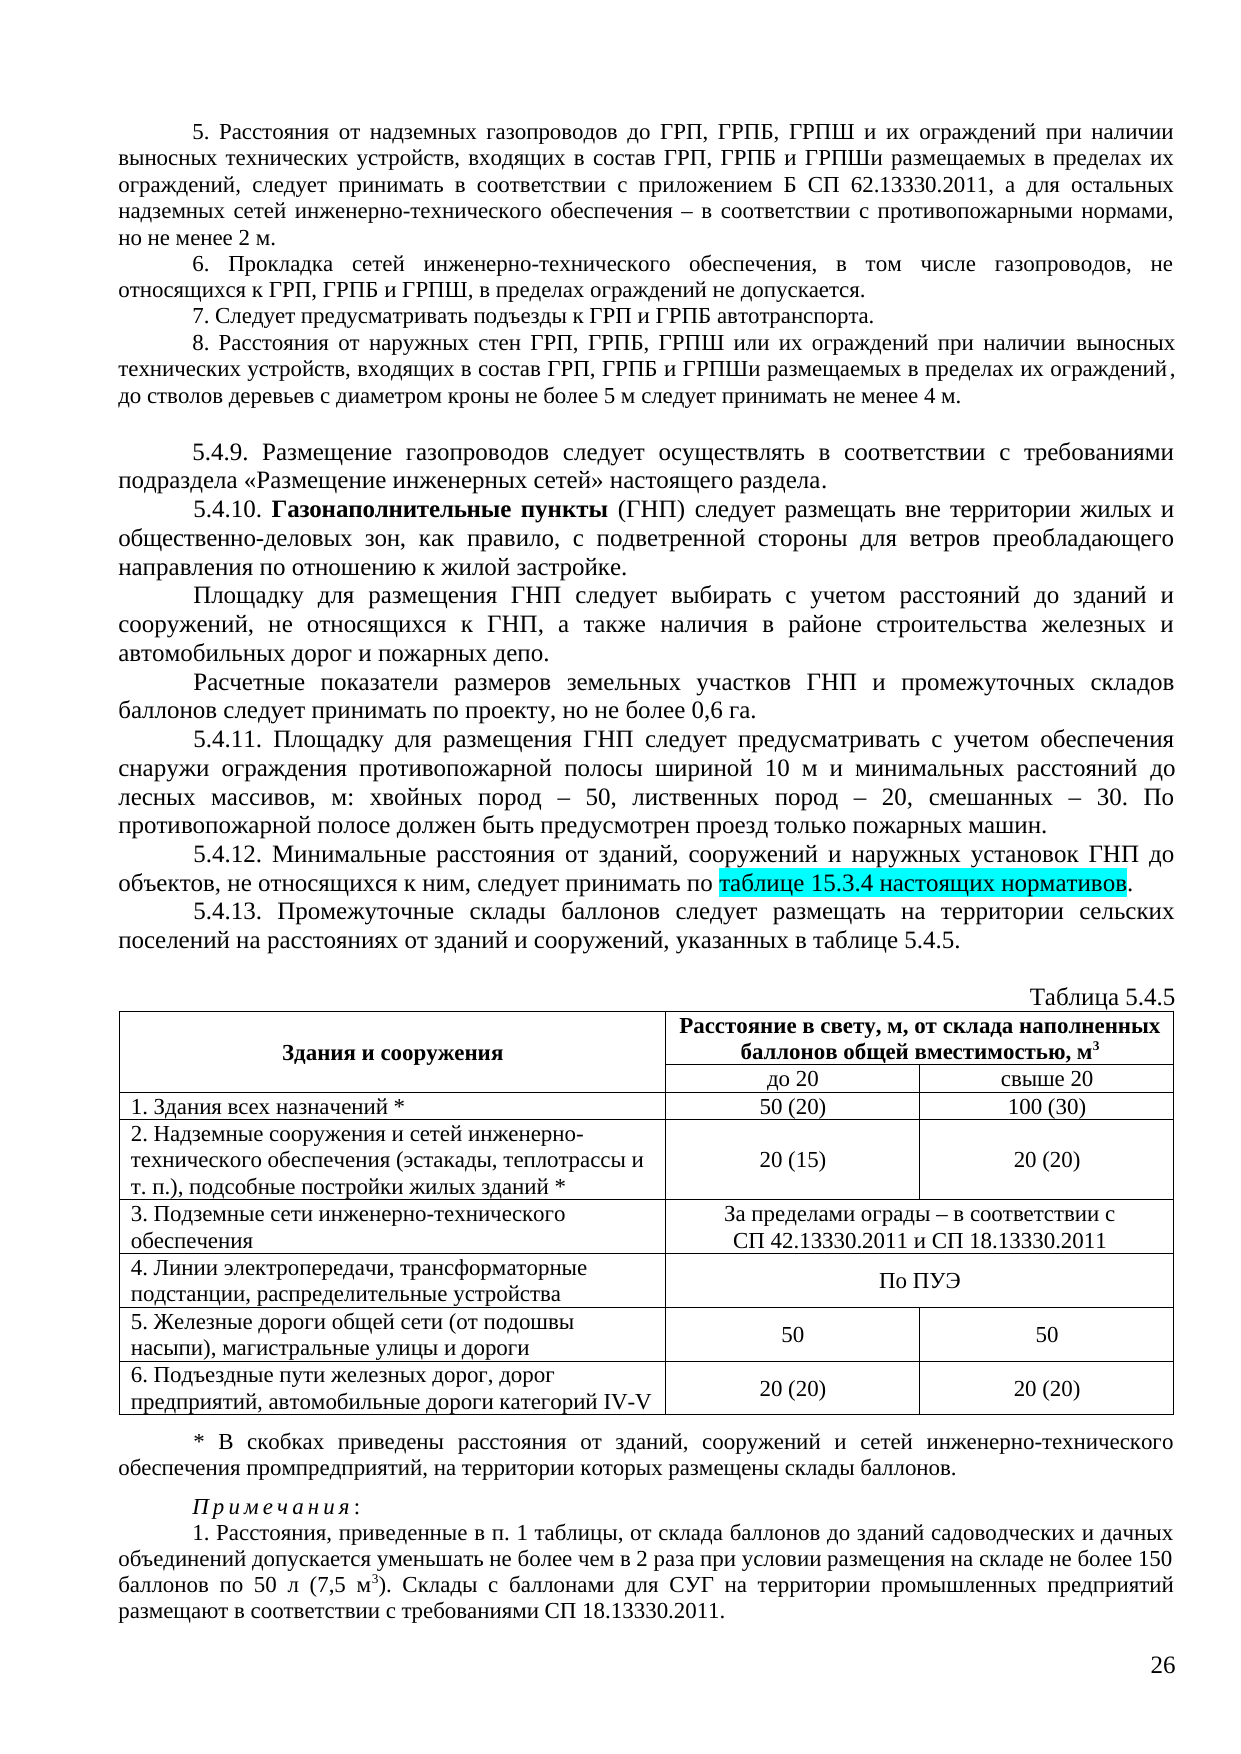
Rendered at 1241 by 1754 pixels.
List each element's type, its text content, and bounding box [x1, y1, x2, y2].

text Расчетные показатели размеров земельных участков ГНП и промежуточных складов баллонов следует принимать по проекту, но не более 0,6 га. [118, 667, 1175, 724]
table_cell По ПУЭ [666, 1254, 1173, 1307]
table_cell 5. Железные дороги общей сети (от подошвы насыпи), магистральные улицы и дороги [120, 1308, 665, 1361]
table_cell 4. Линии электропередачи, трансформаторные подстанции, распределительные устройства [120, 1254, 665, 1307]
table_cell 6. Подъездные пути железных дорог, дорог предприятий, автомобильные дороги категорий IV-V [120, 1362, 665, 1414]
text 5.4.11. Площадку для размещения ГНП следует предусматривать с учетом обеспечения снаружи ограждения противопожарной полосы шириной 10 м и минимальных расстояний до лесных массивов, м: хвойных пород – 50, лиственных пород – 20, смешанных – 30. По противопожарной полосе должен быть предусмотрен проезд только пожарных машин. [118, 724, 1175, 839]
text 5.4.10. Газонаполнительные пункты (ГНП) следует размещать вне территории жилых и общественно-деловых зон, как правило, с подветренной стороны для ветров преобладающего направления по отношению к жилой застройке. [118, 494, 1175, 581]
text Площадку для размещения ГНП следует выбирать с учетом расстояний до зданий и сооружений, не относящихся к ГНП, а также наличия в районе строительства железных и автомобильных дорог и пожарных депо. [118, 581, 1175, 667]
table_cell 1. Здания всех назначений * [120, 1093, 665, 1119]
text 7. Следует предусматривать подъезды к ГРП и ГРПБ автотранспорта. [118, 303, 1175, 329]
text * В скобках приведены расстояния от зданий, сооружений и сетей инженерно-технического обеспечения промпредприятий, на территории которых размещены склады баллонов. [118, 1428, 1175, 1481]
text 5.4.12. Минимальные расстояния от зданий, сооружений и наружных установок ГНП до объектов, не относящихся к ним, следует принимать по таблице 15.3.4 настоящих нормативов. [118, 839, 1175, 897]
table_header Расстояние в свету, м, от склада наполненных баллонов общей вместимостью, м3 [666, 1012, 1173, 1064]
table_header Здания и сооружения [120, 1012, 665, 1092]
text 1. Расстояния, приведенные в п. 1 таблицы, от склада баллонов до зданий садоводческих и дачных объединений допускается уменьшать не более чем в 2 раза при условии размещения на складе не более 150 баллонов по 50 л (7,5 м3). Склады с баллонами для СУГ на территории промышленных предприятий размещают в соответствии с требованиями СП 18.13330.2011. [118, 1519, 1175, 1624]
table_cell 100 (30) [920, 1093, 1173, 1119]
table_cell За пределами ограды – в соответствии с СП 42.13330.2011 и СП 18.13330.2011 [666, 1200, 1173, 1253]
text 6. Прокладка сетей инженерно-технического обеспечения, в том числе газопроводов, не относящихся к ГРП, ГРПБ и ГРПШ, в пределах ограждений не допускается. [118, 250, 1175, 303]
table_cell 20 (20) [666, 1362, 919, 1414]
table_cell 3. Подземные сети инженерно-технического обеспечения [120, 1200, 665, 1253]
table_cell до 20 [666, 1065, 919, 1092]
table_cell свыше 20 [920, 1065, 1173, 1092]
table_cell 50 [666, 1308, 919, 1361]
table_cell 20 (15) [666, 1120, 919, 1199]
text 5. Расстояния от надземных газопроводов до ГРП, ГРПБ, ГРПШ и их ограждений при наличии выносных технических устройств, входящих в состав ГРП, ГРПБ и ГРПШи размещаемых в пределах их ограждений, следует принимать в соответствии с приложением Б СП 62.13330.2011, а для остальных надземных сетей инженерно-технического обеспечения – в соответствии с противопожарными нормами, но не менее 2 м. [118, 118, 1175, 250]
text 5.4.13. Промежуточные склады баллонов следует размещать на территории сельских поселений на расстояниях от зданий и сооружений, указанных в таблице 5.4.5. [118, 897, 1175, 954]
text Таблица 5.4.5 [118, 982, 1175, 1011]
table_cell 20 (20) [920, 1362, 1173, 1414]
text Примечания: [118, 1493, 1175, 1519]
table_cell 50 [920, 1308, 1173, 1361]
text 8. Расстояния от наружных стен ГРП, ГРПБ, ГРПШ или их ограждений при наличии выносных технических устройств, входящих в состав ГРП, ГРПБ и ГРПШи размещаемых в пределах их ограждений, до стволов деревьев с диаметром кроны не более 5 м следует принимать не менее 4 м. [118, 329, 1175, 408]
table_cell 2. Надземные сооружения и сетей инженерно-технического обеспечения (эстакады, теплотрассы и т. п.), подсобные постройки жилых зданий * [120, 1120, 665, 1199]
text 5.4.9. Размещение газопроводов следует осуществлять в соответствии с требованиями подраздела «Размещение инженерных сетей» настоящего раздела. [118, 437, 1175, 494]
table_cell 20 (20) [920, 1120, 1173, 1199]
table_cell 50 (20) [666, 1093, 919, 1119]
